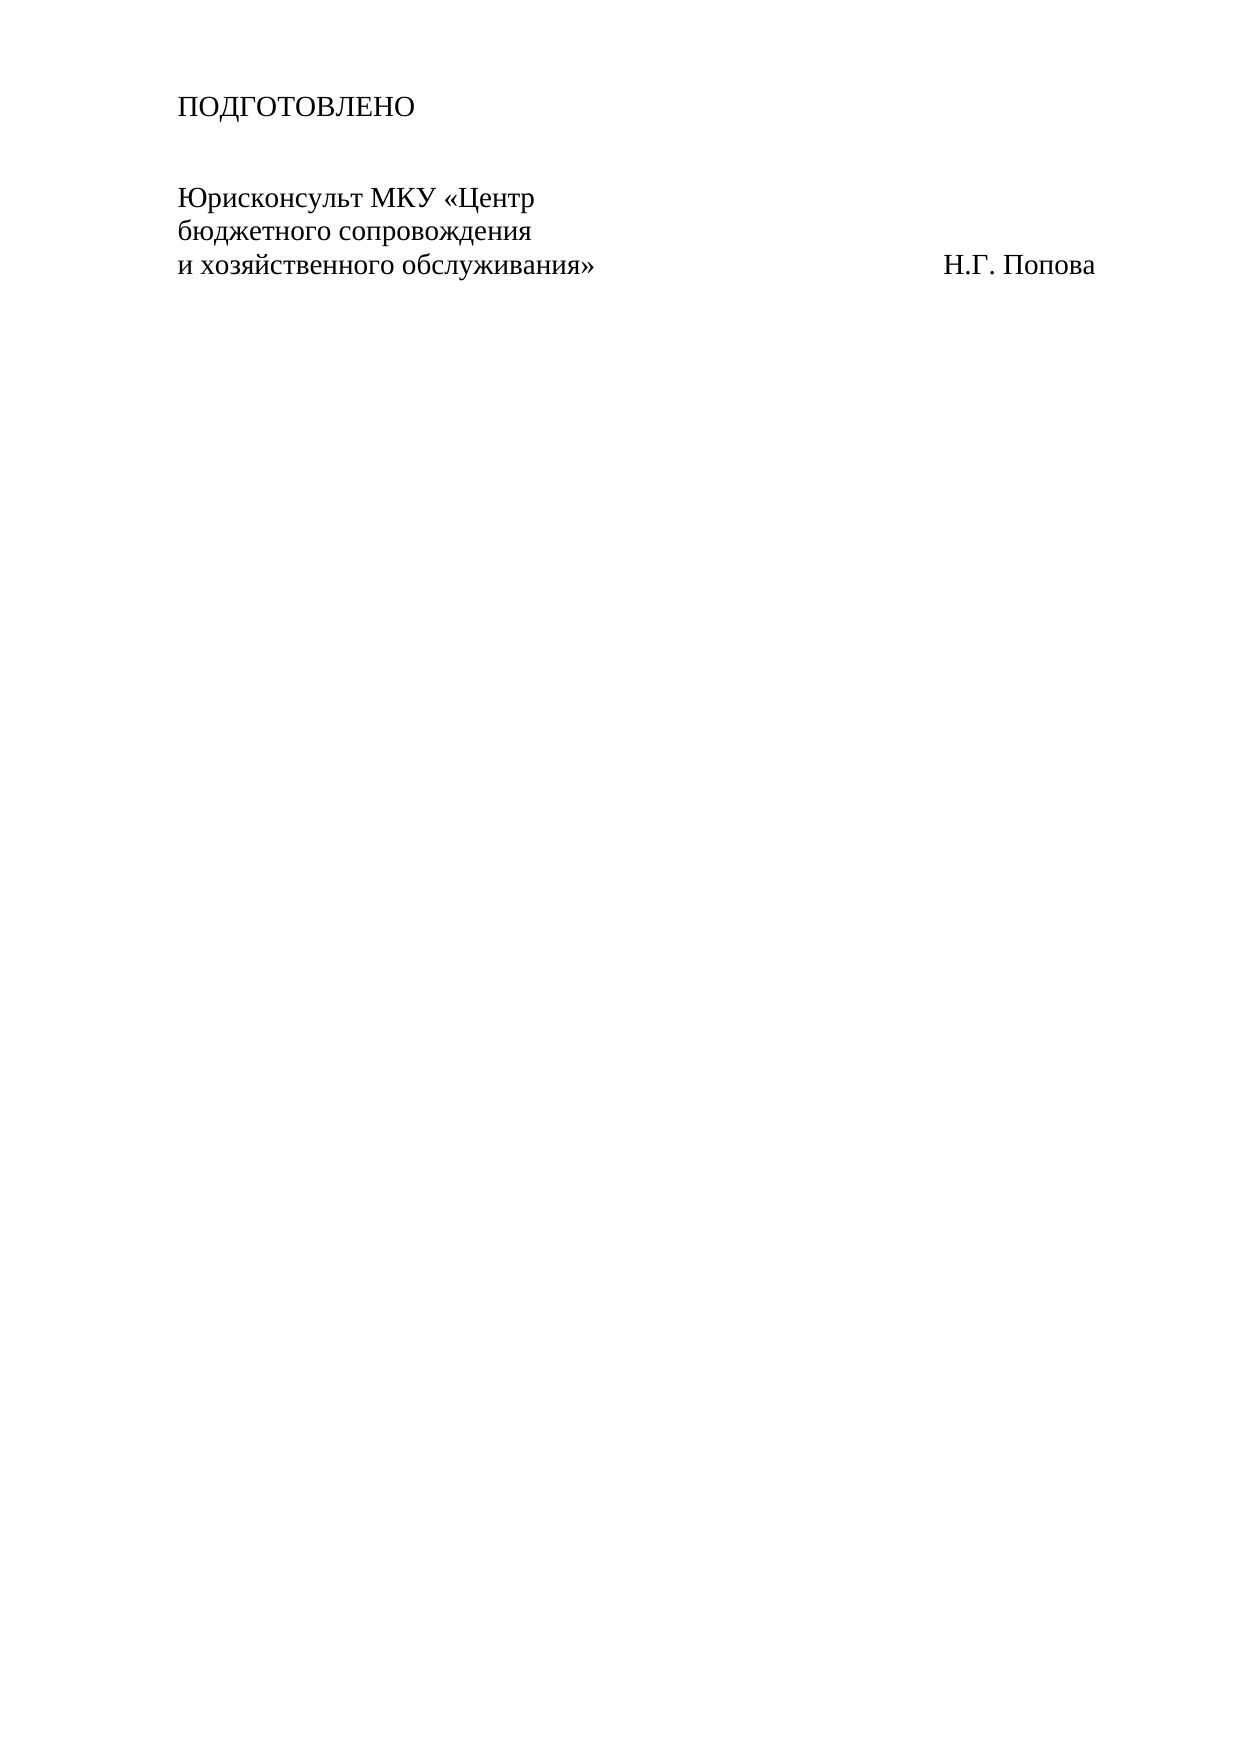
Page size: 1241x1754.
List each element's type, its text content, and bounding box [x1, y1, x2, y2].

text и хозяйственного обслуживания» Н.Г. Попова [177, 247, 1181, 280]
text бюджетного сопровождения [177, 213, 1181, 247]
text Юрисконсульт МКУ «Центр [177, 180, 1181, 213]
text ПОДГОТОВЛЕНО [177, 89, 1166, 122]
